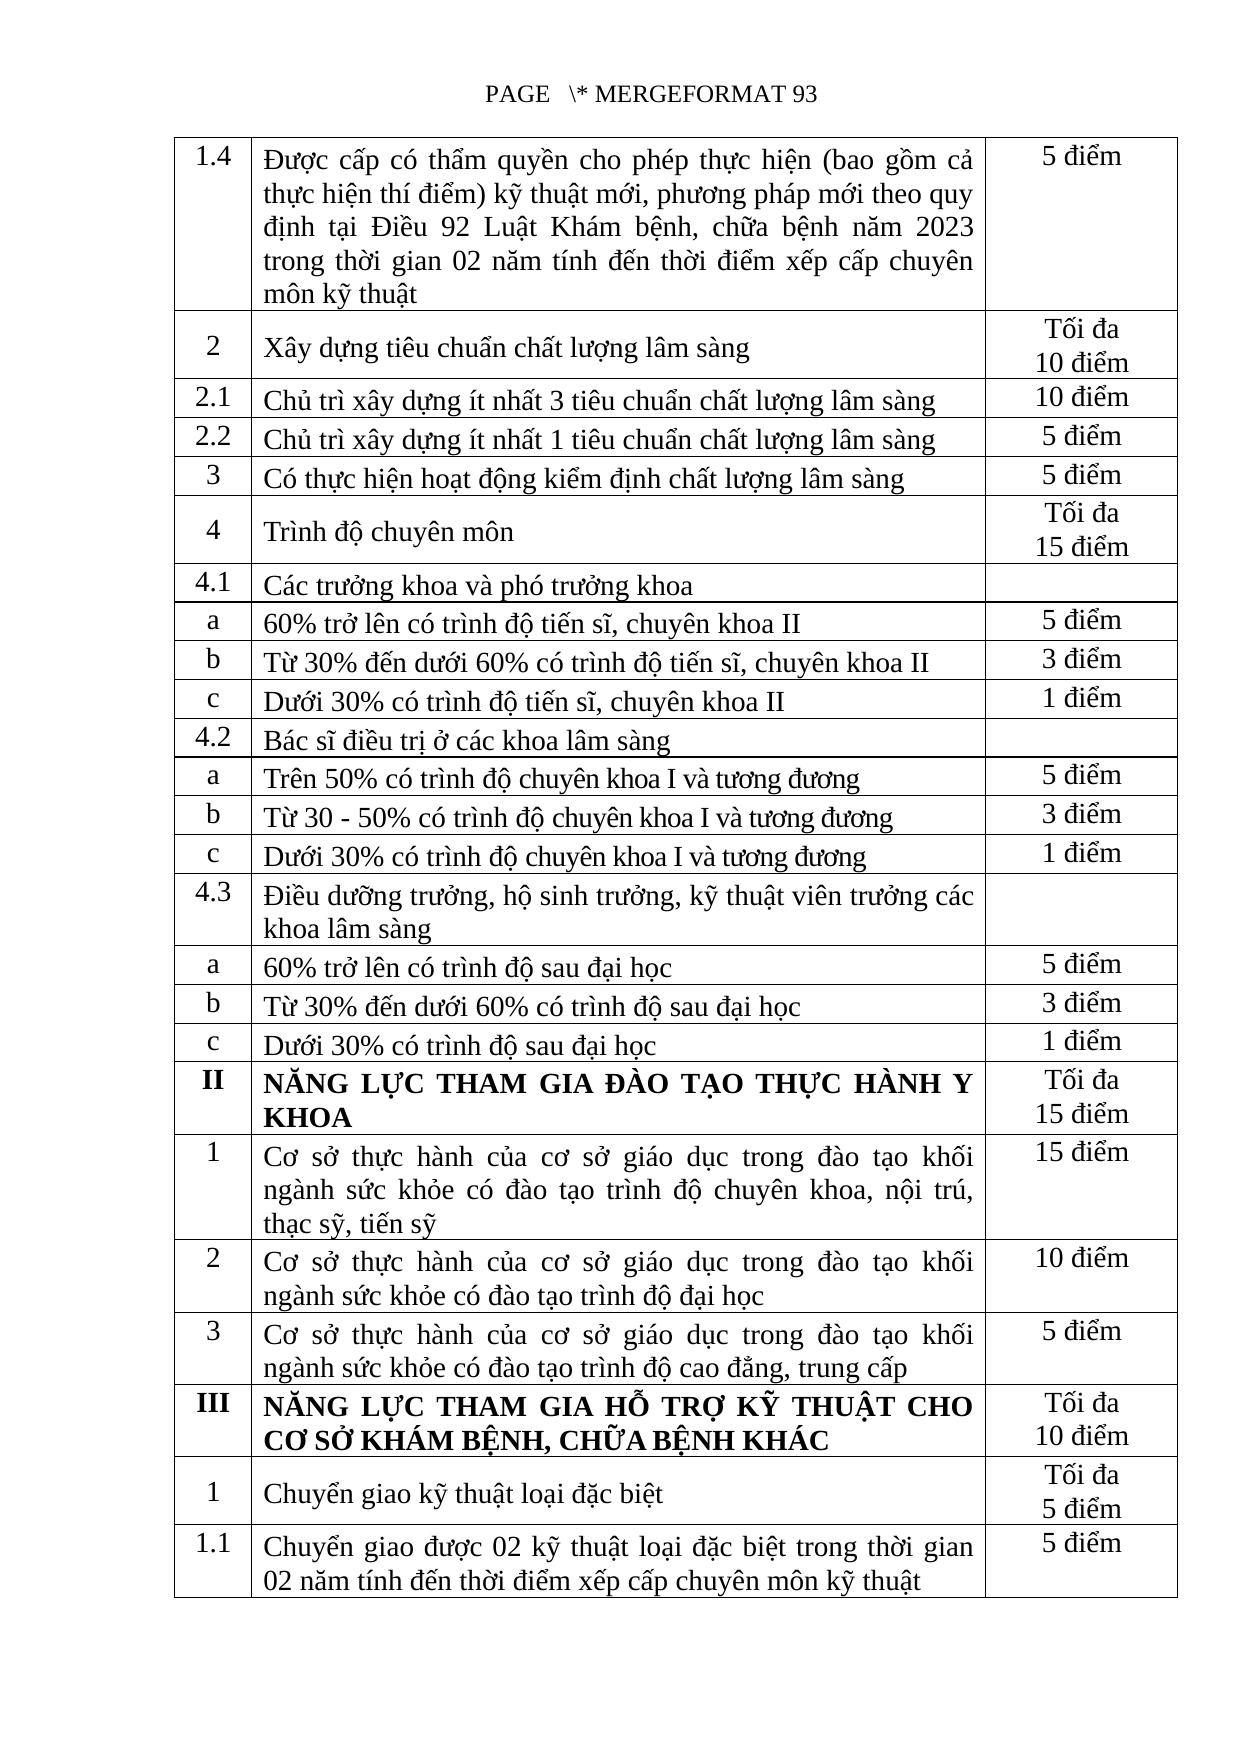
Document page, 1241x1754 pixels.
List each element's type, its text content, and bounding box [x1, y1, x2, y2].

table_cell Điều dưỡng trưởng, hộ sinh trưởng, kỹ thuật viên trưởng các khoa lâm sàng [252, 874, 985, 945]
table_cell 4.1 [175, 564, 251, 601]
table_cell Trình độ chuyên môn [252, 496, 985, 563]
table_cell Tối đa 15 điểm [986, 496, 1177, 563]
table_cell 10 điểm [986, 1240, 1177, 1312]
table_cell 1 điểm [986, 1024, 1177, 1061]
table_cell 3 điểm [986, 985, 1177, 1022]
table_cell 60% trở lên có trình độ sau đại học [252, 946, 985, 984]
table_cell 3 điểm [986, 641, 1177, 679]
table_cell Dưới 30% có trình độ sau đại học [252, 1024, 985, 1061]
table_cell 1 điểm [986, 835, 1177, 873]
table_cell 60% trở lên có trình độ tiến sĩ, chuyên khoa II [252, 603, 985, 640]
table_cell II [175, 1062, 251, 1133]
table_cell Dưới 30% có trình độ tiến sĩ, chuyên khoa II [252, 680, 985, 718]
table_cell c [175, 1024, 251, 1061]
table_cell III [175, 1385, 251, 1456]
table_cell Chủ trì xây dựng ít nhất 3 tiêu chuẩn chất lượng lâm sàng [252, 379, 985, 417]
table_cell c [175, 835, 251, 873]
table_cell Cơ sở thực hành của cơ sở giáo dục trong đào tạo khối ngành sức khỏe có đào tạo trình độ chuyên khoa, nội trú, thạc sỹ, tiến sỹ [252, 1135, 985, 1239]
table_cell 1.4 [175, 138, 251, 310]
table_cell [986, 874, 1177, 945]
table_cell 5 điểm [986, 946, 1177, 984]
table_cell Chuyển giao kỹ thuật loại đặc biệt [252, 1457, 985, 1524]
table_cell 10 điểm [986, 379, 1177, 417]
table_cell NĂNG LỰC THAM GIA ĐÀO TẠO THỰC HÀNH Y KHOA [252, 1062, 985, 1133]
table_cell b [175, 985, 251, 1022]
table_cell Có thực hiện hoạt động kiểm định chất lượng lâm sàng [252, 457, 985, 494]
table_cell Tối đa 10 điểm [986, 311, 1177, 378]
table_cell 5 điểm [986, 138, 1177, 310]
table_cell 15 điểm [986, 1135, 1177, 1239]
table_cell Chuyển giao được 02 kỹ thuật loại đặc biệt trong thời gian 02 năm tính đến thời điểm xếp cấp chuyên môn kỹ thuật [252, 1525, 985, 1597]
table_cell Được cấp có thẩm quyền cho phép thực hiện (bao gồm cả thực hiện thí điểm) kỹ thuật mới, phương pháp mới theo quy định tại Điều 92 Luật Khám bệnh, chữa bệnh năm 2023 trong thời gian 02 năm tính đến thời điểm xếp cấp chuyên môn kỹ thuật [252, 138, 985, 310]
table_cell Xây dựng tiêu chuẩn chất lượng lâm sàng [252, 311, 985, 378]
table_cell 5 điểm [986, 457, 1177, 494]
table_cell 2.1 [175, 379, 251, 417]
table_cell Trên 50% có trình độ chuyên khoa I và tương đương [252, 758, 985, 795]
table_cell a [175, 758, 251, 795]
table_cell 2.2 [175, 418, 251, 456]
table_cell 3 [175, 457, 251, 494]
table_cell Tối đa 10 điểm [986, 1385, 1177, 1456]
table_cell 2 [175, 311, 251, 378]
table_cell Các trưởng khoa và phó trưởng khoa [252, 564, 985, 601]
table_cell Từ 30 - 50% có trình độ chuyên khoa I và tương đương [252, 796, 985, 834]
table_cell 4.2 [175, 719, 251, 756]
table_cell 3 điểm [986, 796, 1177, 834]
table_cell Chủ trì xây dựng ít nhất 1 tiêu chuẩn chất lượng lâm sàng [252, 418, 985, 456]
table_cell b [175, 796, 251, 834]
table_cell 1.1 [175, 1525, 251, 1597]
table_cell Cơ sở thực hành của cơ sở giáo dục trong đào tạo khối ngành sức khỏe có đào tạo trình độ đại học [252, 1240, 985, 1312]
table_cell Tối đa 5 điểm [986, 1457, 1177, 1524]
table_cell 4 [175, 496, 251, 563]
table_cell a [175, 603, 251, 640]
table_cell [986, 719, 1177, 756]
table_cell 1 [175, 1457, 251, 1524]
table_cell 1 [175, 1135, 251, 1239]
table_cell c [175, 680, 251, 718]
table_cell 5 điểm [986, 1525, 1177, 1597]
table_cell 1 điểm [986, 680, 1177, 718]
table_cell NĂNG LỰC THAM GIA HỖ TRỢ KỸ THUẬT CHO CƠ SỞ KHÁM BỆNH, CHỮA BỆNH KHÁC [252, 1385, 985, 1456]
table_cell 4.3 [175, 874, 251, 945]
table_cell Bác sĩ điều trị ở các khoa lâm sàng [252, 719, 985, 756]
table_cell 5 điểm [986, 603, 1177, 640]
table_cell [986, 564, 1177, 601]
table_cell 5 điểm [986, 758, 1177, 795]
table_cell 2 [175, 1240, 251, 1312]
table_cell 5 điểm [986, 418, 1177, 456]
table_cell Cơ sở thực hành của cơ sở giáo dục trong đào tạo khối ngành sức khỏe có đào tạo trình độ cao đẳng, trung cấp [252, 1313, 985, 1384]
table_cell Từ 30% đến dưới 60% có trình độ tiến sĩ, chuyên khoa II [252, 641, 985, 679]
table_cell b [175, 641, 251, 679]
table_cell 5 điểm [986, 1313, 1177, 1384]
table_cell Dưới 30% có trình độ chuyên khoa I và tương đương [252, 835, 985, 873]
table_cell Tối đa 15 điểm [986, 1062, 1177, 1133]
table_cell Từ 30% đến dưới 60% có trình độ sau đại học [252, 985, 985, 1022]
table_cell 3 [175, 1313, 251, 1384]
table_cell a [175, 946, 251, 984]
